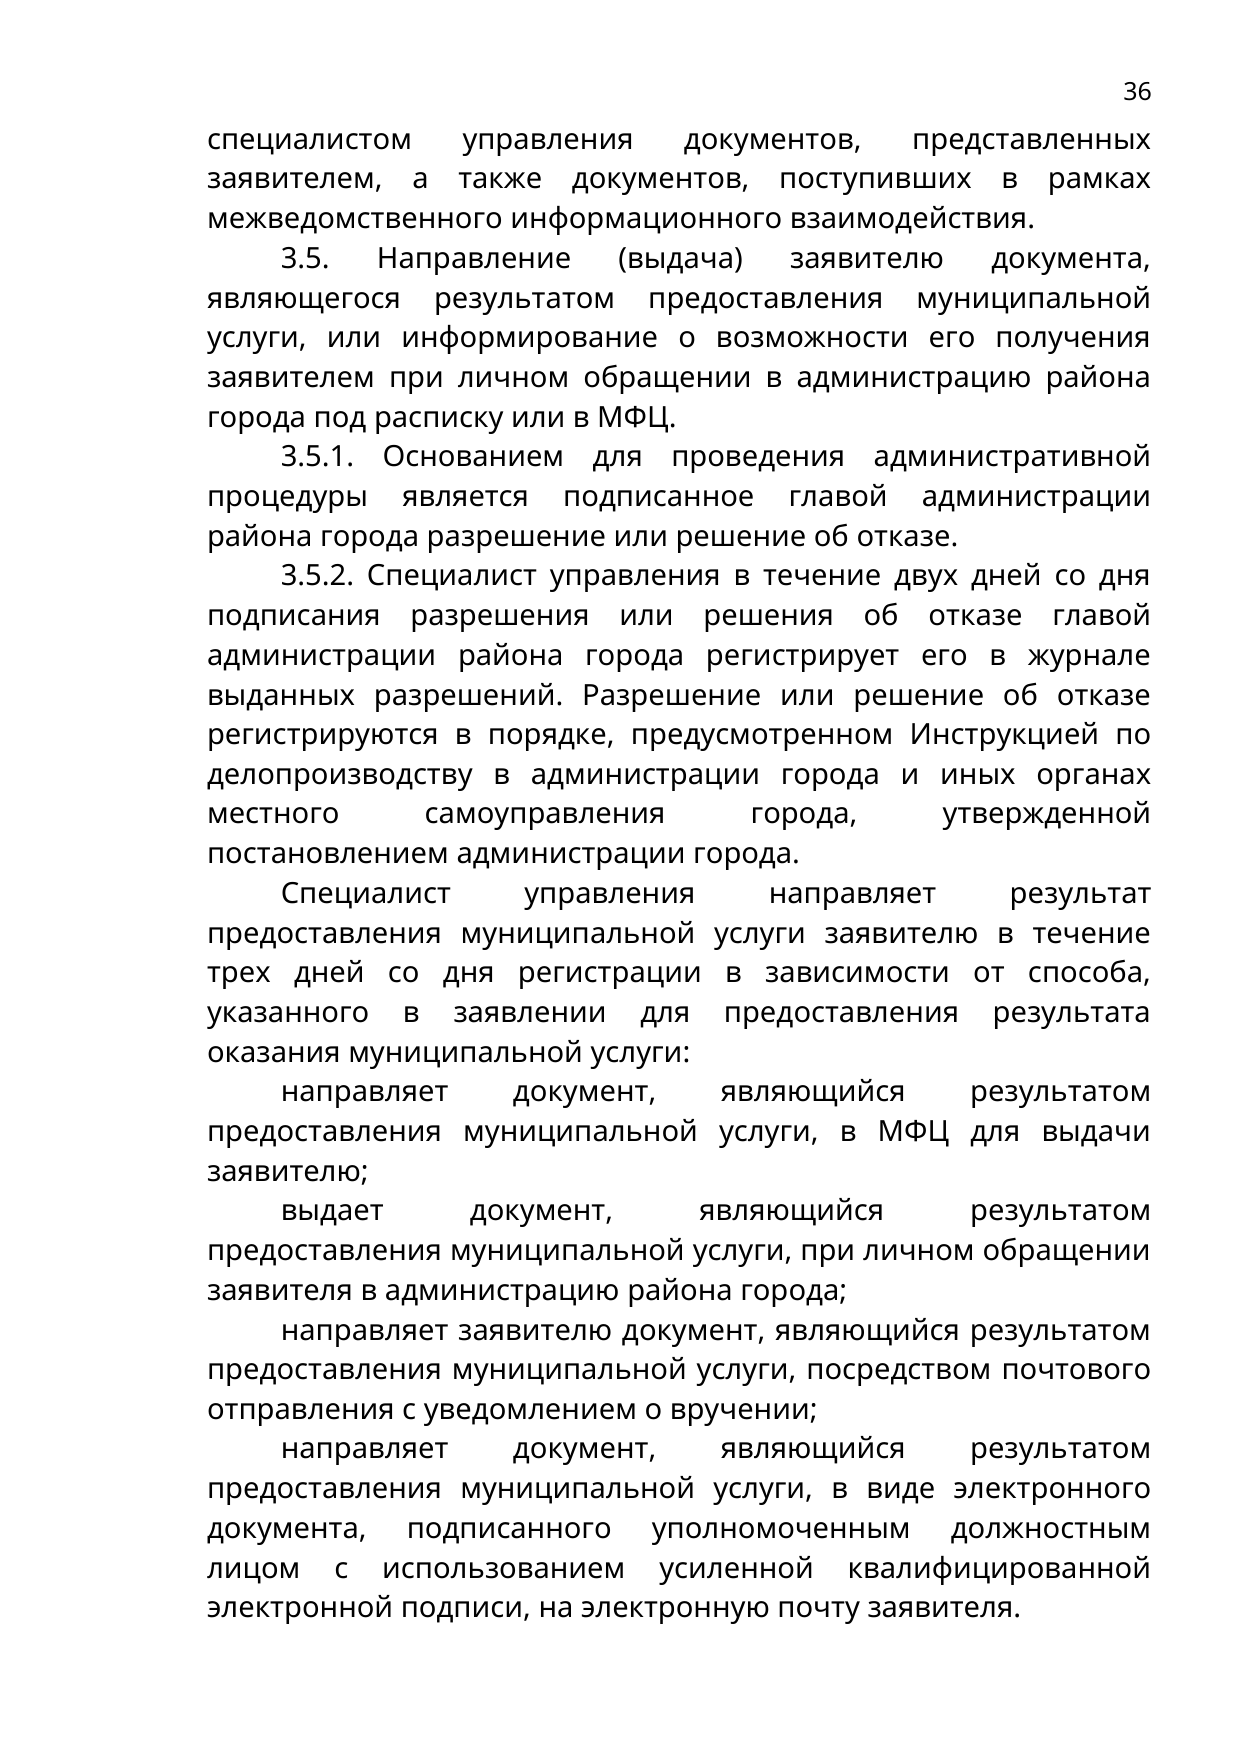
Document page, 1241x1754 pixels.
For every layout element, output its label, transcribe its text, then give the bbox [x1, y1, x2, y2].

text выдает документ, являющийся результатом предоставления муниципальной услуги, при личном обращении заявителя в администрацию района города; [207, 1190, 1152, 1309]
text Специалист управления направляет результат предоставления муниципальной услуги заявителю в течение трех дней со дня регистрации в зависимости от способа, указанного в заявлении для предоставления результата оказания муниципальной услуги: [207, 872, 1152, 1071]
text 3.5. Направление (выдача) заявителю документа, являющегося результатом предоставления муниципальной услуги, или информирование о возможности его получения заявителем при личном обращении в администрацию района города под расписку или в МФЦ. [207, 237, 1152, 436]
text направляет документ, являющийся результатом предоставления муниципальной услуги, в виде электронного документа, подписанного уполномоченным должностным лицом с использованием усиленной квалифицированной электронной подписи, на электронную почту заявителя. [207, 1428, 1152, 1626]
text направляет документ, являющийся результатом предоставления муниципальной услуги, в МФЦ для выдачи заявителю; [207, 1071, 1152, 1190]
text направляет заявителю документ, являющийся результатом предоставления муниципальной услуги, посредством почтового отправления с уведомлением о вручении; [207, 1309, 1152, 1428]
text 3.5.1. Основанием для проведения административной процедуры является подписанное главой администрации района города разрешение или решение об отказе. [207, 436, 1152, 555]
text 3.5.2. Специалист управления в течение двух дней со дня подписания разрешения или решения об отказе главой администрации района города регистрирует его в журнале выданных разрешений. Разрешение или решение об отказе регистрируются в порядке, предусмотренном Инструкцией по делопроизводству в администрации города и иных органах местного самоуправления города, утвержденной постановлением администрации города. [207, 555, 1152, 872]
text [207, 118, 1152, 237]
